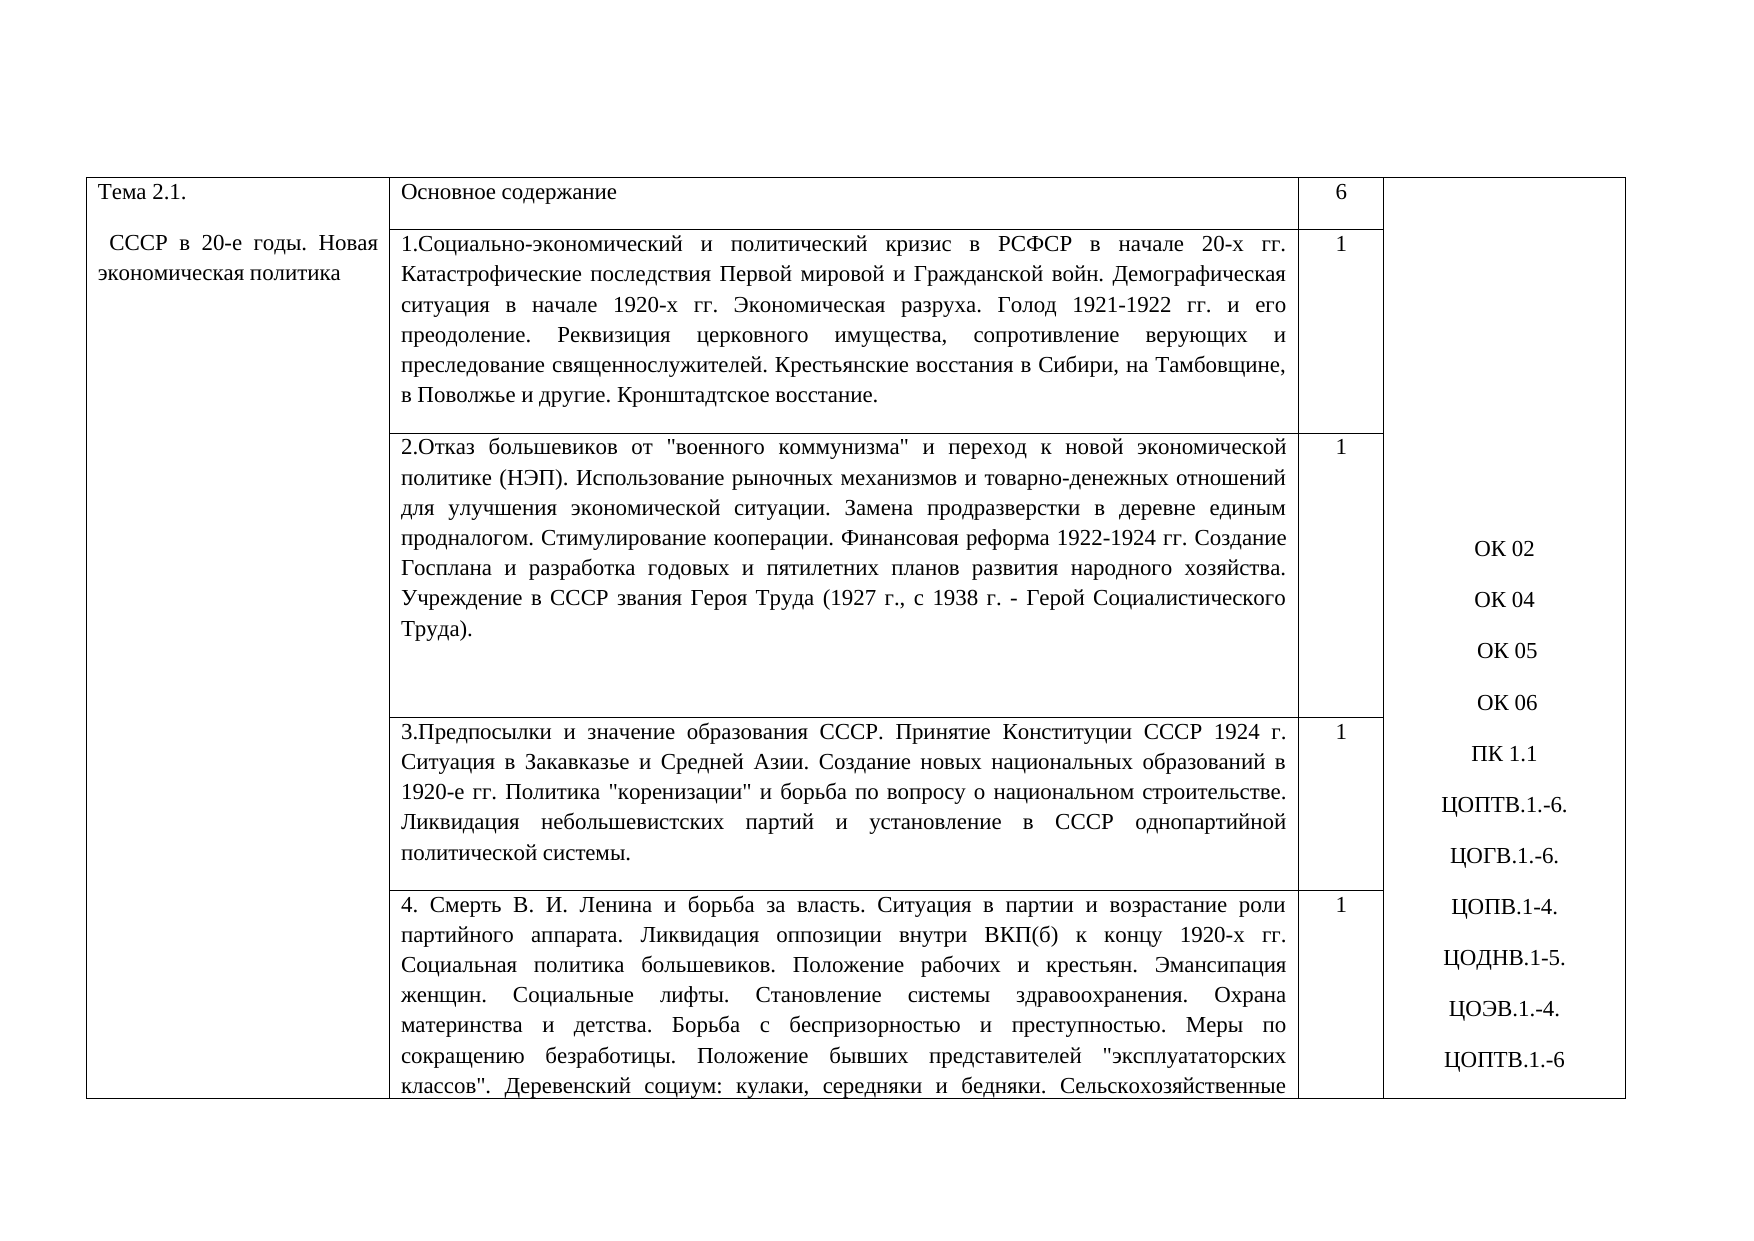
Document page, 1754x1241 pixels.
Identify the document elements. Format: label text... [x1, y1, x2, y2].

table_cell 6 [1299, 178, 1383, 229]
table_cell 1 [1299, 891, 1383, 1098]
table_cell Основное содержание [390, 178, 1298, 229]
table_cell 1 [1299, 718, 1383, 890]
table_cell 1 [1299, 230, 1383, 432]
table_cell 3.Предпосылки и значение образования СССР. Принятие Конституции СССР 1924 г. Ситуация в Закавказье и Средней Азии. Создание новых национальных образований в 1920-е гг. Политика "коренизации" и борьба по вопросу о национальном строительстве. Ликвидация небольшевистских партий и установление в СССР однопартийной политической системы. [390, 718, 1298, 890]
table_cell 1 [1299, 434, 1383, 717]
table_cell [390, 891, 1298, 1098]
table_cell ОК 02 ОК 04 ОК 05 ОК 06 ПК 1.1 ЦОПТВ.1.-6. ЦОГВ.1.-6. ЦОПВ.1-4. ЦОДНВ.1-5. ЦОЭВ.1.-4. ЦОПТВ.1.-6 [1384, 178, 1625, 1098]
table_cell 2.Отказ большевиков от "военного коммунизма" и переход к новой экономической политике (НЭП). Использование рыночных механизмов и товарно-денежных отношений для улучшения экономической ситуации. Замена продразверстки в деревне единым продналогом. Стимулирование кооперации. Финансовая реформа 1922-1924 гг. Создание Госплана и разработка годовых и пятилетних планов развития народного хозяйства. Учреждение в СССР звания Героя Труда (1927 г., с 1938 г. - Герой Социалистического Труда). [390, 434, 1298, 717]
table_cell 1.Социально-экономический и политический кризис в РСФСР в начале 20-х гг. Катастрофические последствия Первой мировой и Гражданской войн. Демографическая ситуация в начале 1920-х гг. Экономическая разруха. Голод 1921-1922 гг. и его преодоление. Реквизиция церковного имущества, сопротивление верующих и преследование священнослужителей. Крестьянские восстания в Сибири, на Тамбовщине, в Поволжье и другие. Кронштадтское восстание. [390, 230, 1298, 432]
table_cell Тема 2.1. СССР в 20-е годы. Новая экономическая политика [87, 178, 389, 1098]
